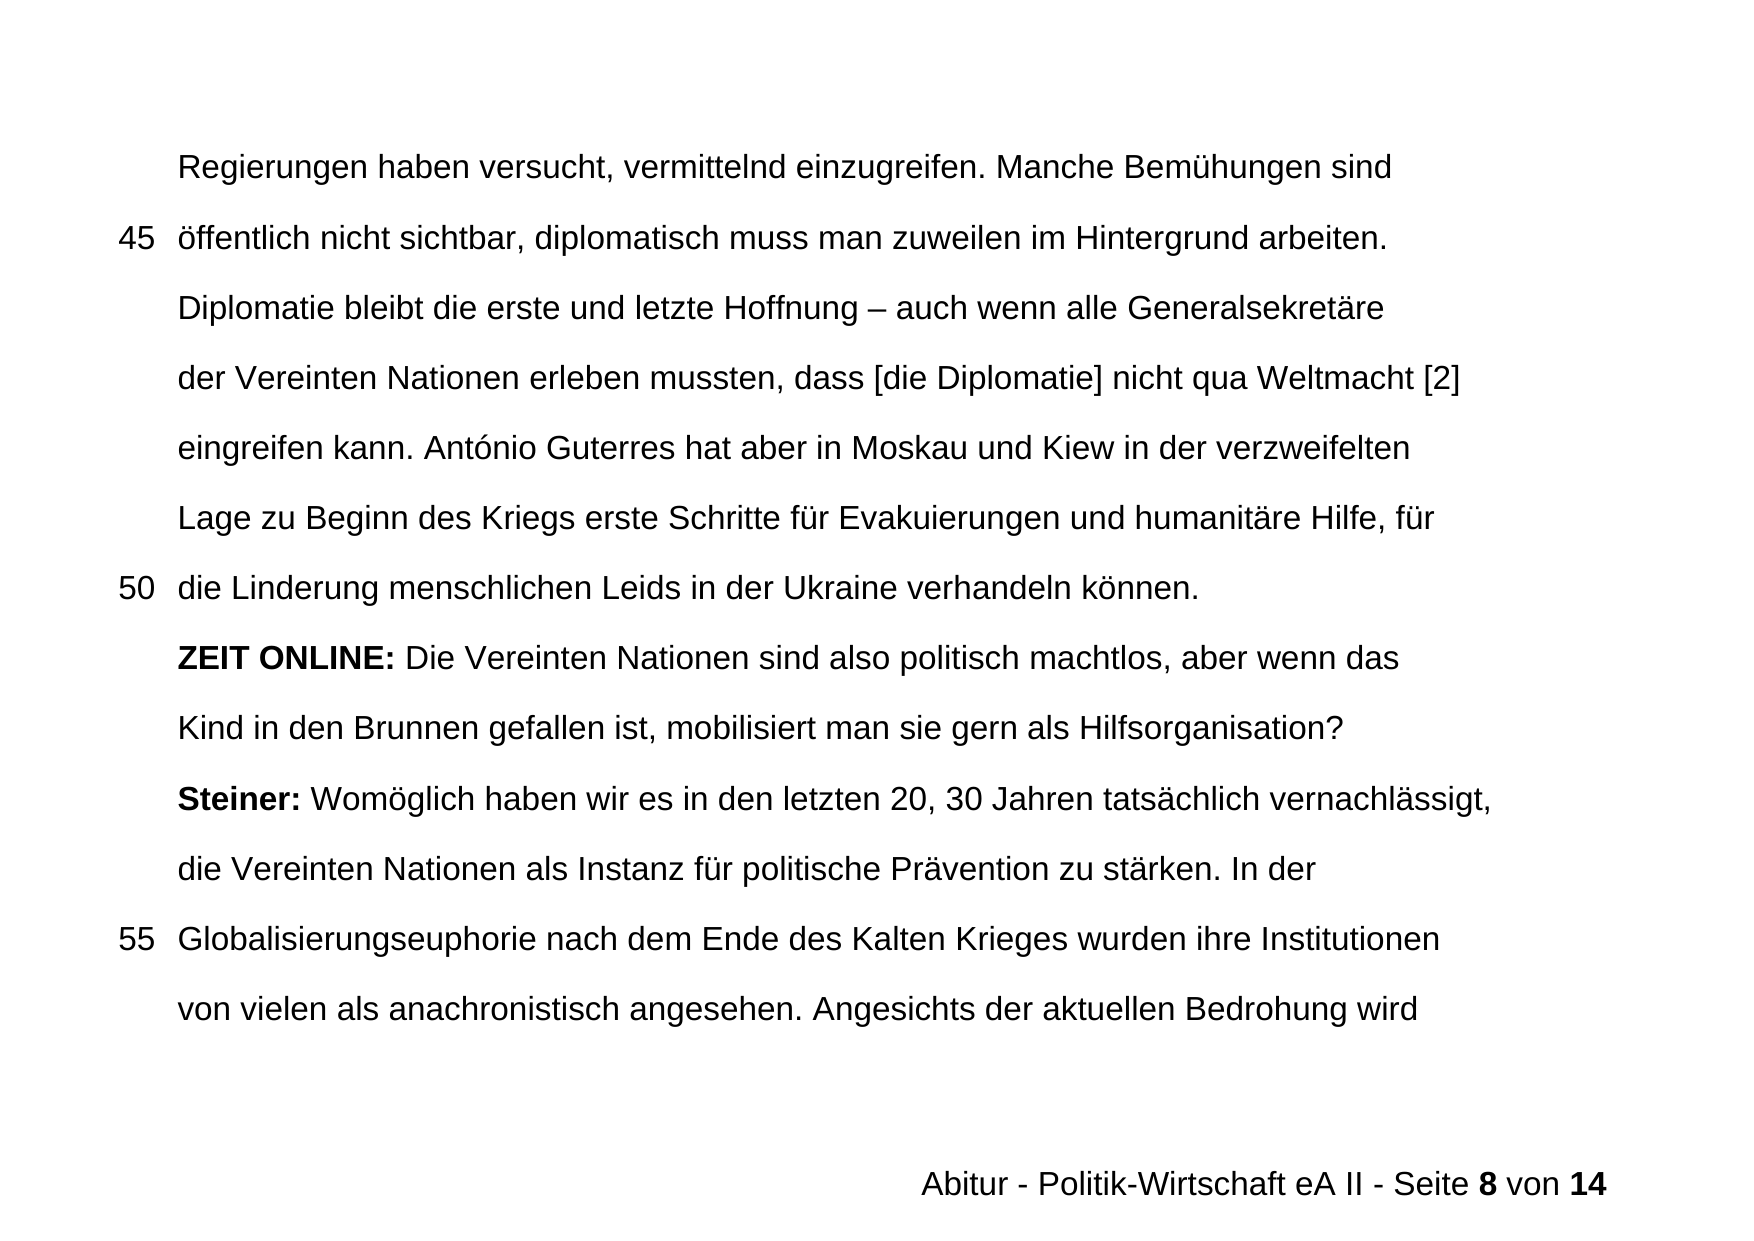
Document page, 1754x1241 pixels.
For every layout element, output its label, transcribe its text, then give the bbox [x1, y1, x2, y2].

list Diplomatie bleibt die erste und letzte Hoffnung – auch wenn alle Generalsekretäre [177, 288, 1606, 326]
list Regierungen haben versucht, vermittelnd einzugreifen. Manche Bemühungen sind [177, 148, 1606, 186]
list eingreifen kann. António Guterres hat aber in Moskau und Kiew in der verzweifelten [177, 428, 1606, 466]
list Kind in den Brunnen gefallen ist, mobilisiert man sie gern als Hilfsorganisation? [177, 708, 1606, 747]
list ZEIT ONLINE: Die Vereinten Nationen sind also politisch machtlos, aber wenn das [177, 638, 1606, 677]
list Lage zu Beginn des Kriegs erste Schritte für Evakuierungen und humanitäre Hilfe, für [177, 498, 1606, 537]
list von vielen als anachronistisch angesehen. Angesichts der aktuellen Bedrohung wird [177, 989, 1606, 1027]
list die Vereinten Nationen als Instanz für politische Prävention zu stärken. In der [177, 849, 1606, 887]
list 45 öffentlich nicht sichtbar, diplomatisch muss man zuweilen im Hintergrund arbeiten. [118, 218, 1606, 256]
list der Vereinten Nationen erleben mussten, dass [die Diplomatie] nicht qua Weltmacht [2] [177, 358, 1606, 396]
list 55 Globalisierungseuphorie nach dem Ende des Kalten Krieges wurden ihre Institutionen [118, 919, 1606, 957]
list Steiner: Womöglich haben wir es in den letzten 20, 30 Jahren tatsächlich vernachlässigt, [177, 778, 1606, 817]
list 50 die Linderung menschlichen Leids in der Ukraine verhandeln können. [118, 568, 1606, 607]
